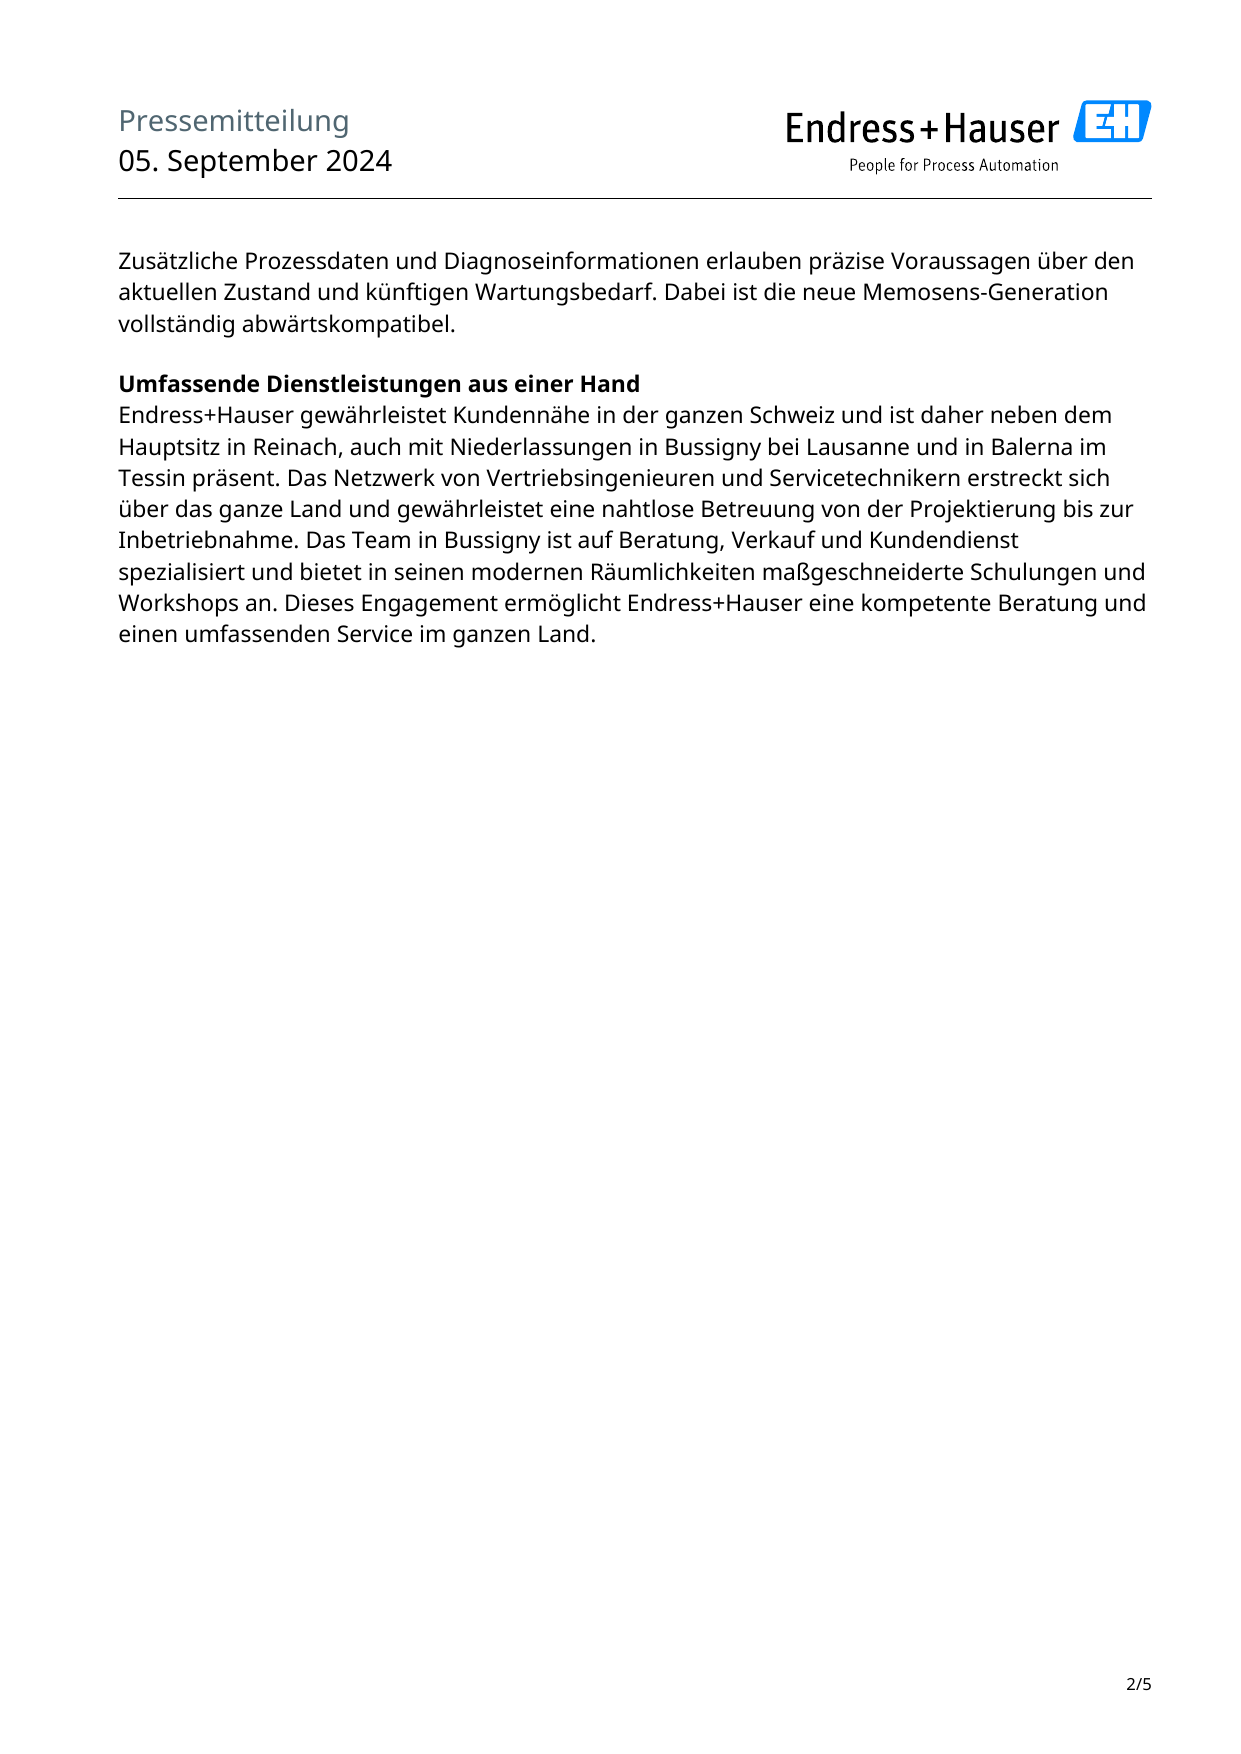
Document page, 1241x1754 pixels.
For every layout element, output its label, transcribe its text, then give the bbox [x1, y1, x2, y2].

text Umfassende Dienstleistungen aus einer Hand Endress+Hauser gewährleistet Kundennähe in der ganzen Schweiz und ist daher neben dem Hauptsitz in Reinach, auch mit Niederlassungen in Bussigny bei Lausanne und in Balerna im Tessin präsent. Das Netzwerk von Vertriebsingenieuren und Servicetechnikern erstreckt sich über das ganze Land und gewährleistet eine nahtlose Betreuung von der Projektierung bis zur Inbetriebnahme. Das Team in Bussigny ist auf Beratung, Verkauf und Kundendienst spezialisiert und bietet in seinen modernen Räumlichkeiten maßgeschneiderte Schulungen und Workshops an. Dieses Engagement ermöglicht Endress+Hauser eine kompetente Beratung und einen umfassenden Service im ganzen Land. [118, 368, 1152, 649]
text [118, 245, 1152, 339]
